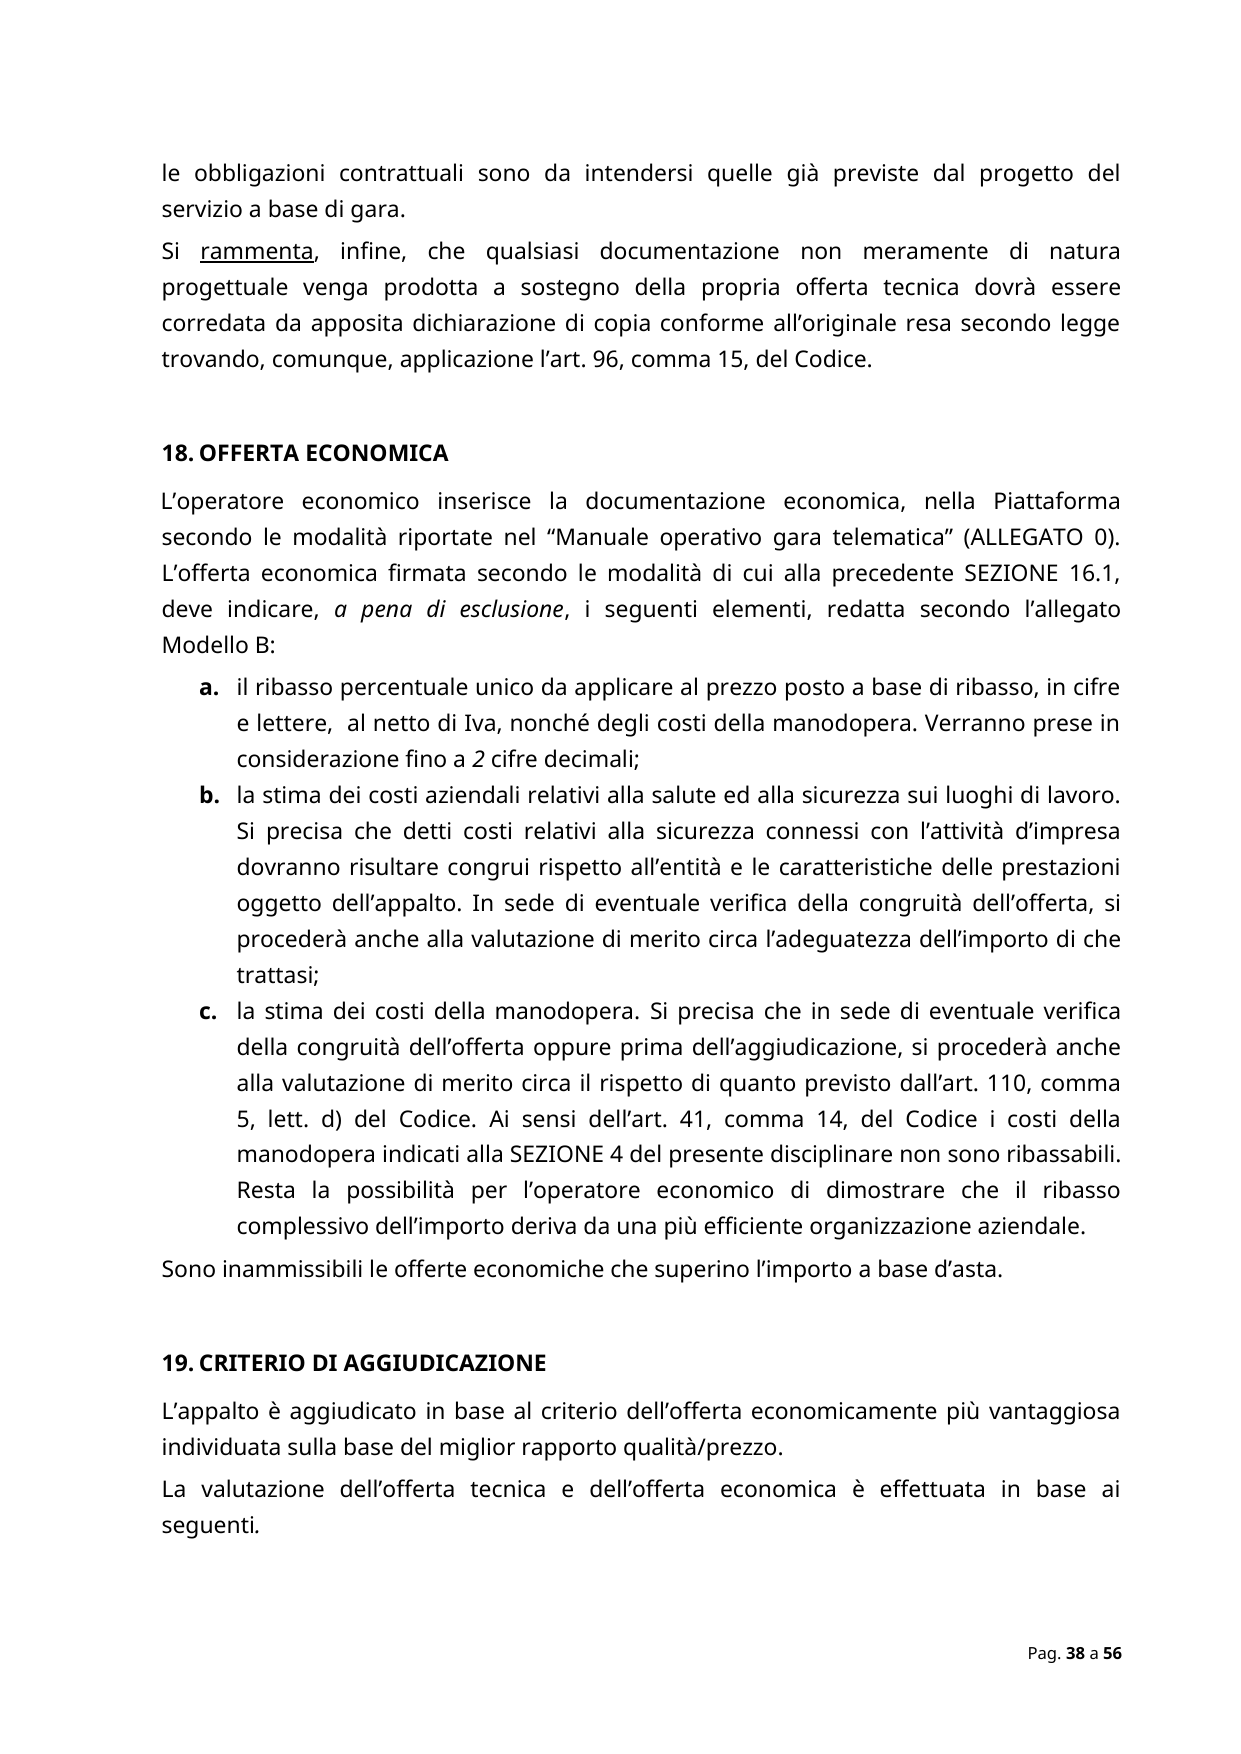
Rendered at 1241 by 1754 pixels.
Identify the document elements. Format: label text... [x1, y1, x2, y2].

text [161, 157, 1122, 224]
list la stima dei costi aziendali relativi alla salute ed alla sicurezza sui luoghi di lavoro. Si precisa che detti costi relativi alla sicurezza connessi con l’attività d’impresa dovranno risultare congrui rispetto all’entità e le caratteristiche delle prestazioni oggetto dell’appalto. In sede di eventuale verifica della congruità dell’offerta, si procederà anche alla valutazione di merito circa l’adeguatezza dell’importo di che trattasi; [199, 779, 1122, 990]
text L’operatore economico inserisce la documentazione economica, nella Piattaforma secondo le modalità riportate nel “Manuale operativo gara telematica” (ALLEGATO 0). L’offerta economica firmata secondo le modalità di cui alla precedente SEZIONE 16.1, deve indicare, a pena di esclusione, i seguenti elementi, redatta secondo l’allegato Modello B: [160, 485, 1122, 660]
text Sono inammissibili le offerte economiche che superino l’importo a base d’asta. [161, 1252, 1122, 1284]
text L’appalto è aggiudicato in base al criterio dell’offerta economicamente più vantaggiosa individuata sulla base del miglior rapporto qualità/prezzo. [161, 1395, 1122, 1462]
subtitle CRITERIO DI AGGIUDICAZIONE [161, 1347, 1122, 1378]
text Si rammenta, infine, che qualsiasi documentazione non meramente di natura progettuale venga prodotta a sostegno della propria offerta tecnica dovrà essere corredata da apposita dichiarazione di copia conforme all’originale resa secondo legge trovando, comunque, applicazione l’art. 96, comma 15, del Codice. [161, 235, 1122, 374]
text La valutazione dell’offerta tecnica e dell’offerta economica è effettuata in base ai seguenti. [161, 1473, 1122, 1541]
list la stima dei costi della manodopera. Si precisa che in sede di eventuale verifica della congruità dell’offerta oppure prima dell’aggiudicazione, si procederà anche alla valutazione di merito circa il rispetto di quanto previsto dall’art. 110, comma 5, lett. d) del Codice. Ai sensi dell’art. 41, comma 14, del Codice i costi della manodopera indicati alla SEZIONE 4 del presente disciplinare non sono ribassabili. Resta la possibilità per l’operatore economico di dimostrare che il ribasso complessivo dell’importo deriva da una più efficiente organizzazione aziendale. [199, 995, 1122, 1242]
list il ribasso percentuale unico da applicare al prezzo posto a base di ribasso, in cifre e lettere, al netto di Iva, nonché degli costi della manodopera. Verranno prese in considerazione fino a 2 cifre decimali; [199, 671, 1122, 774]
subtitle OFFERTA ECONOMICA [161, 437, 1122, 468]
